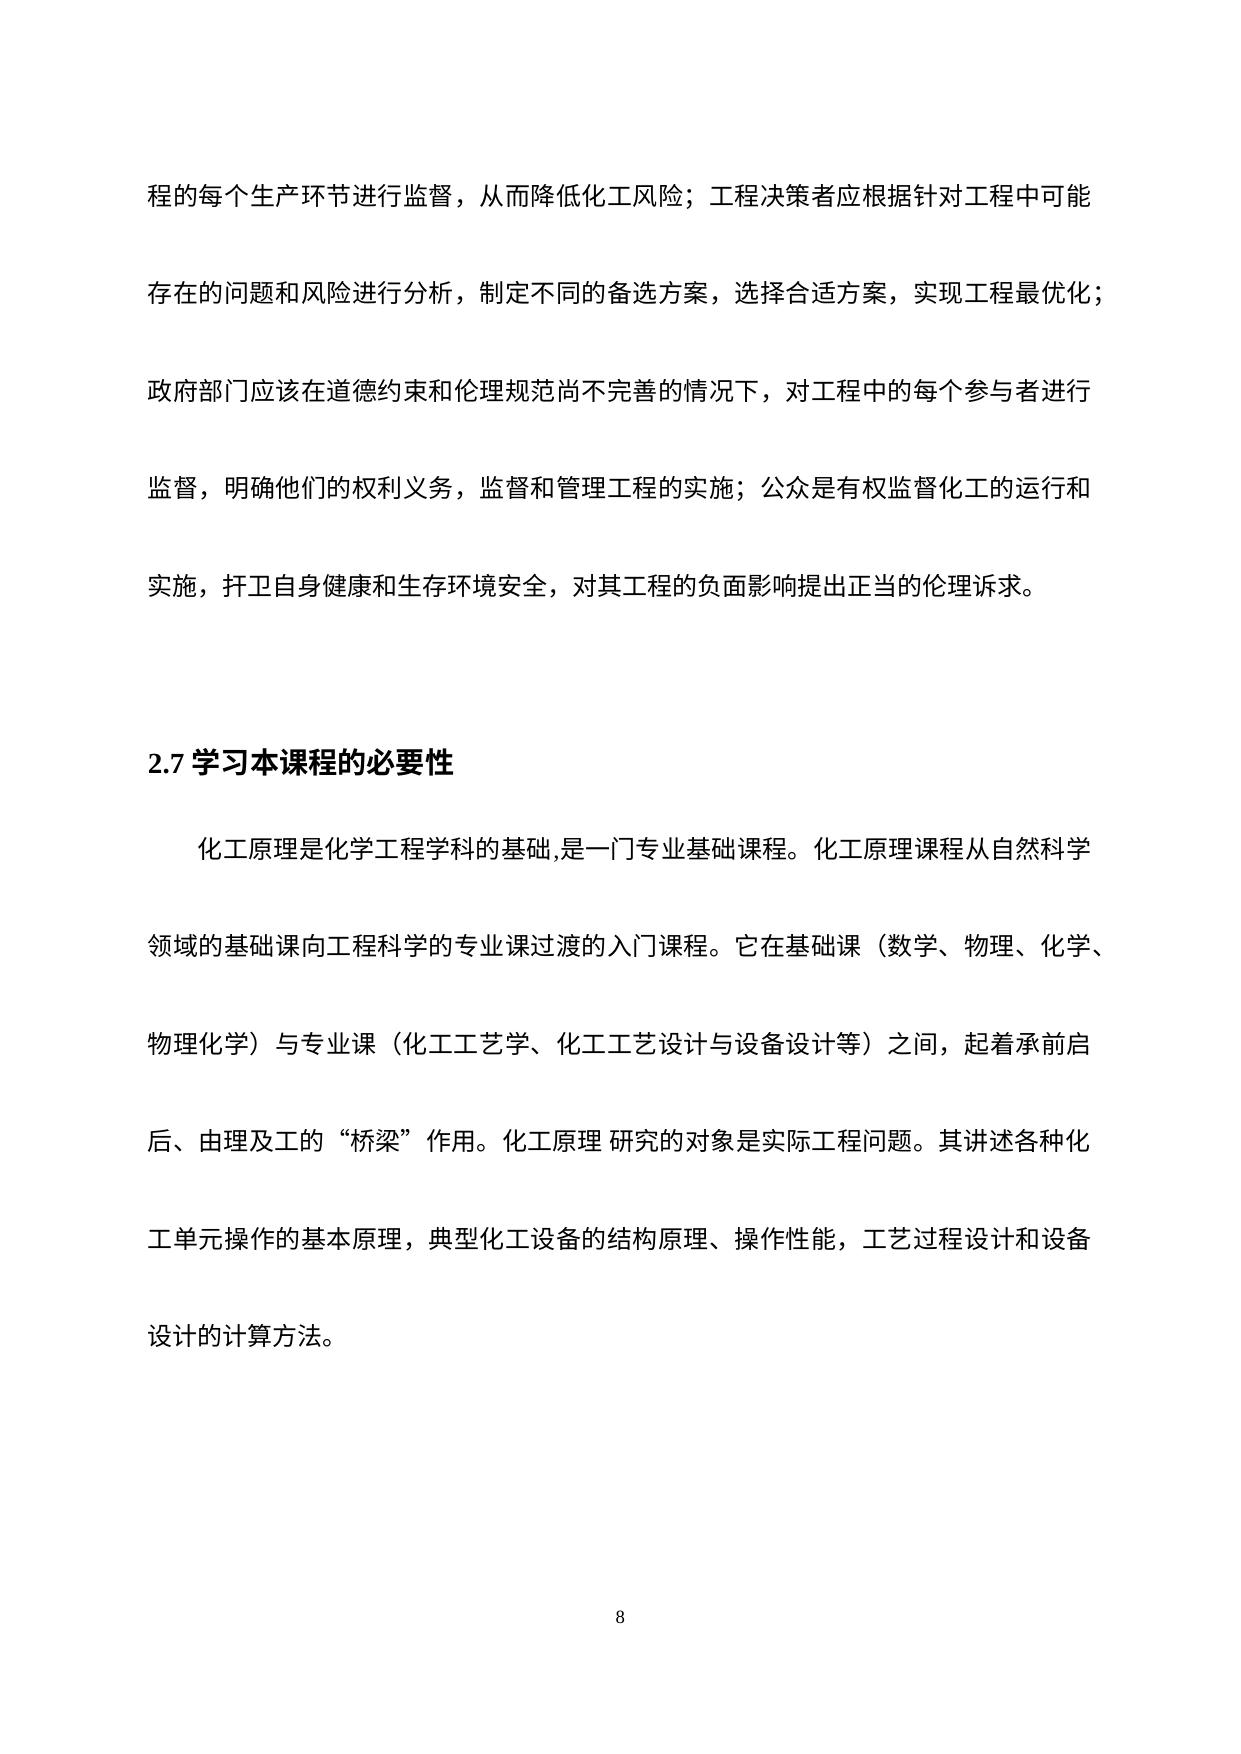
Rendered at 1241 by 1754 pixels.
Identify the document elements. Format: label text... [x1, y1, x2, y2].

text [148, 162, 1092, 617]
subtitle 2.7 学习本课程的必要性 [148, 729, 1092, 794]
text 化工原理是化学工程学科的基础,是一门专业基础课程。化工原理课程从自然科学领域的基础课向工程科学的专业课过渡的入门课程。它在基础课（数学、物理、化学、物理化学）与专业课（化工工艺学、化工工艺设计与设备设计等）之间，起着承前启后、由理及工的“桥梁”作用。化工原理 研究的对象是实际工程问题。其讲述各种化工单元操作的基本原理，典型化工设备的结构原理、操作性能，工艺过程设计和设备设计的计算方法。 [148, 815, 1092, 1367]
